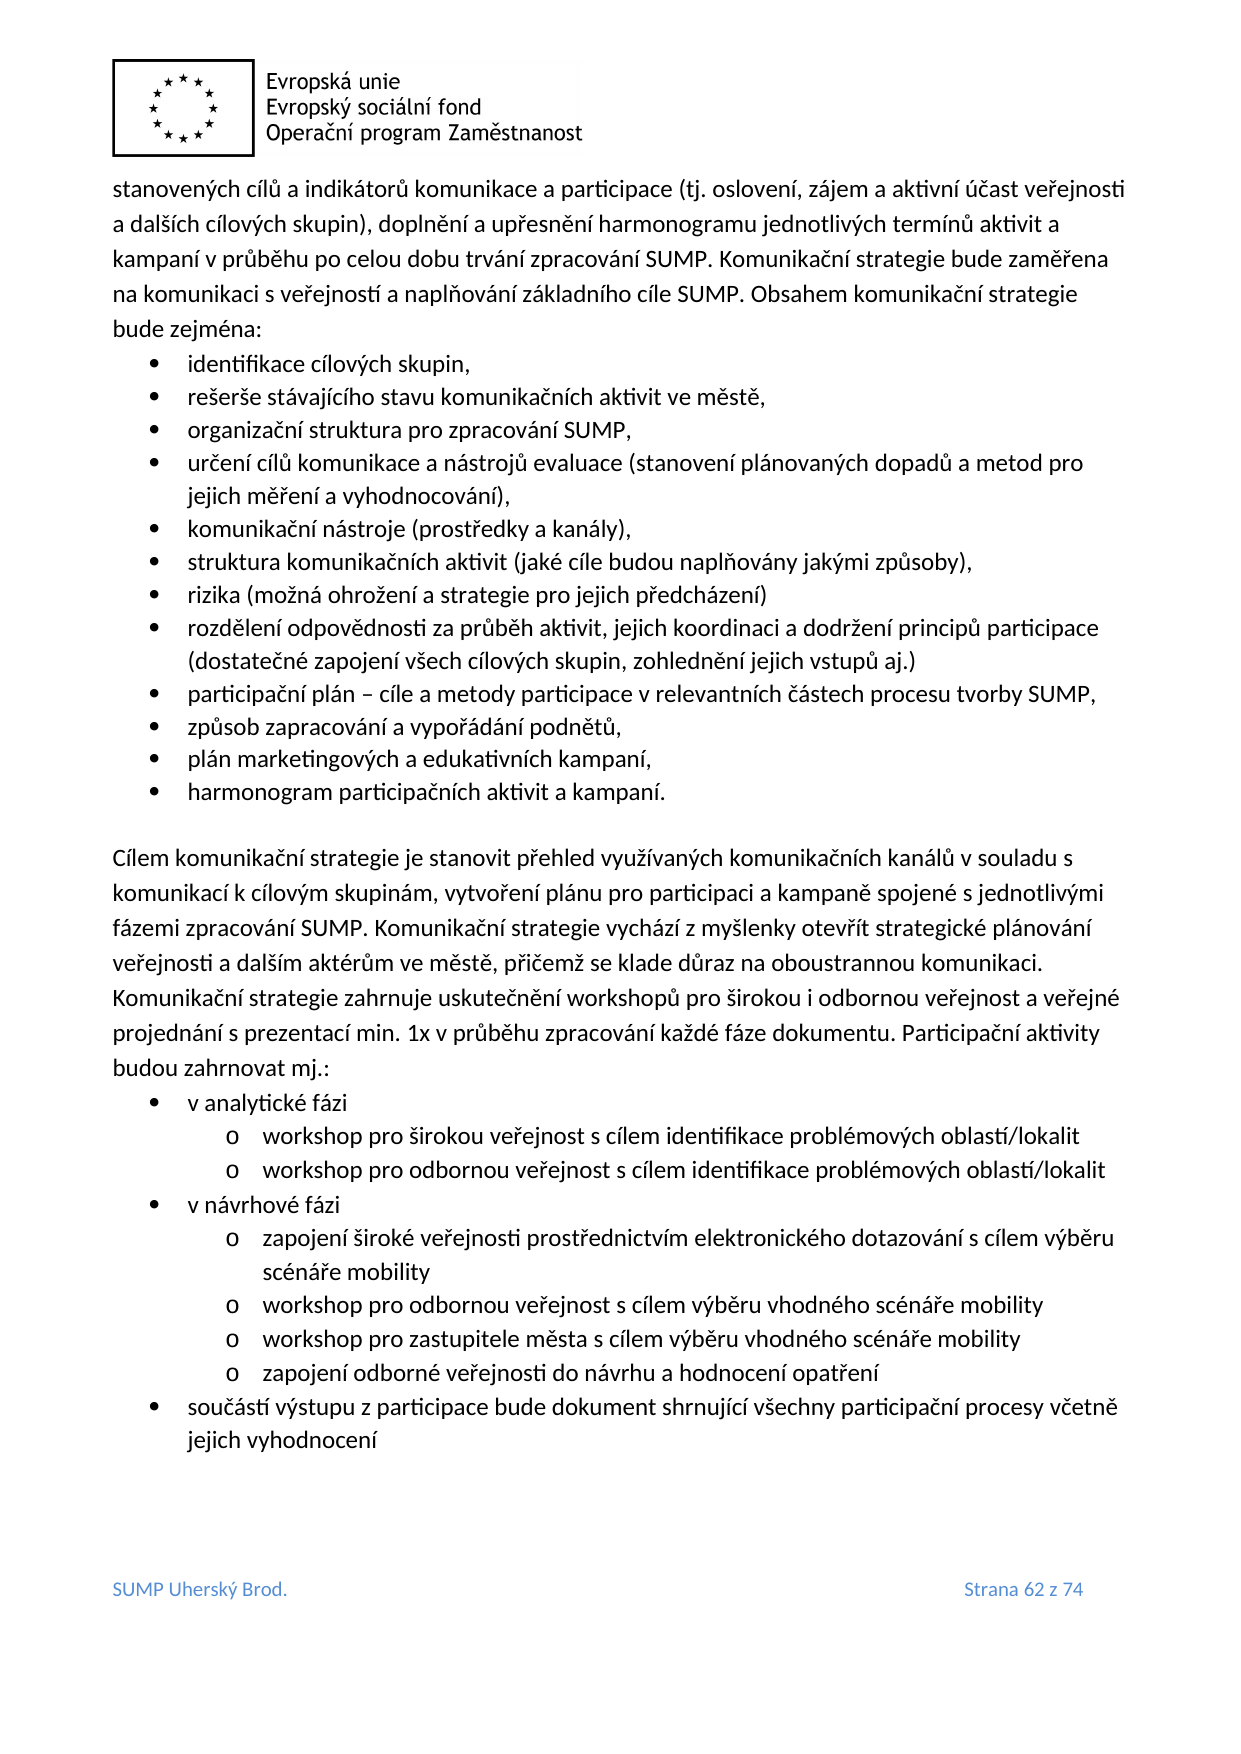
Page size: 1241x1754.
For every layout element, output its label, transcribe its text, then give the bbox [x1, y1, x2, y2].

list workshop pro odbornou veřejnost s cílem identifikace problémových oblastí/lokalit [225, 1154, 1128, 1186]
list rešerše stávajícího stavu komunikačních aktivit ve městě, [150, 381, 1128, 412]
list způsob zapracování a vypořádání podnětů, [150, 711, 1128, 741]
list komunikační nástroje (prostředky a kanály), [150, 513, 1128, 544]
picture [112, 59, 583, 157]
list harmonogram participačních aktivit a kampaní. [150, 776, 1128, 807]
list zapojení široké veřejnosti prostřednictvím elektronického dotazování s cílem výběru scénáře mobility [225, 1222, 1128, 1286]
list workshop pro zastupitele města s cílem výběru vhodného scénáře mobility [225, 1323, 1128, 1355]
list určení cílů komunikace a nástrojů evaluace (stanovení plánovaných dopadů a metod pro jejich měření a vyhodnocování), [150, 447, 1128, 511]
list součástí výstupu z participace bude dokument shrnující všechny participační procesy včetně jejich vyhodnocení [150, 1392, 1128, 1455]
list participační plán – cíle a metody participace v relevantních částech procesu tvorby SUMP, [150, 678, 1128, 708]
list rozdělení odpovědnosti za průběh aktivit, jejich koordinaci a dodržení principů participace (dostatečné zapojení všech cílových skupin, zohlednění jejich vstupů aj.) [150, 612, 1128, 675]
list plán marketingových a edukativních kampaní, [150, 743, 1128, 774]
list struktura komunikačních aktivit (jaké cíle budou naplňovány jakými způsoby), [150, 546, 1128, 577]
list workshop pro odbornou veřejnost s cílem výběru vhodného scénáře mobility [225, 1289, 1128, 1321]
list workshop pro širokou veřejnost s cílem identifikace problémových oblastí/lokalit [225, 1120, 1128, 1152]
list identifikace cílových skupin, [150, 348, 1128, 379]
list organizační struktura pro zpracování SUMP, [150, 414, 1128, 445]
list v analytické fázi [150, 1087, 1128, 1118]
list v návrhové fázi [150, 1189, 1128, 1219]
list zapojení odborné veřejnosti do návrhu a hodnocení opatření [225, 1357, 1128, 1389]
text Cílem komunikační strategie je stanovit přehled využívaných komunikačních kanálů v souladu s komunikací k cílovým skupinám, vytvoření plánu pro participaci a kampaně spojené s jednotlivými fázemi zpracování SUMP. Komunikační strategie vychází z myšlenky otevřít strategické plánování veřejnosti a dalším aktérům ve městě, přičemž se klade důraz na oboustrannou komunikaci. Komunikační strategie zahrnuje uskutečnění workshopů pro širokou i odbornou veřejnost a veřejné projednání s prezentací min. 1x v průběhu zpracování každé fáze dokumentu. Participační aktivity budou zahrnovat mj.: [112, 842, 1128, 1083]
list rizika (možná ohrožení a strategie pro jejich předcházení) [150, 579, 1128, 609]
